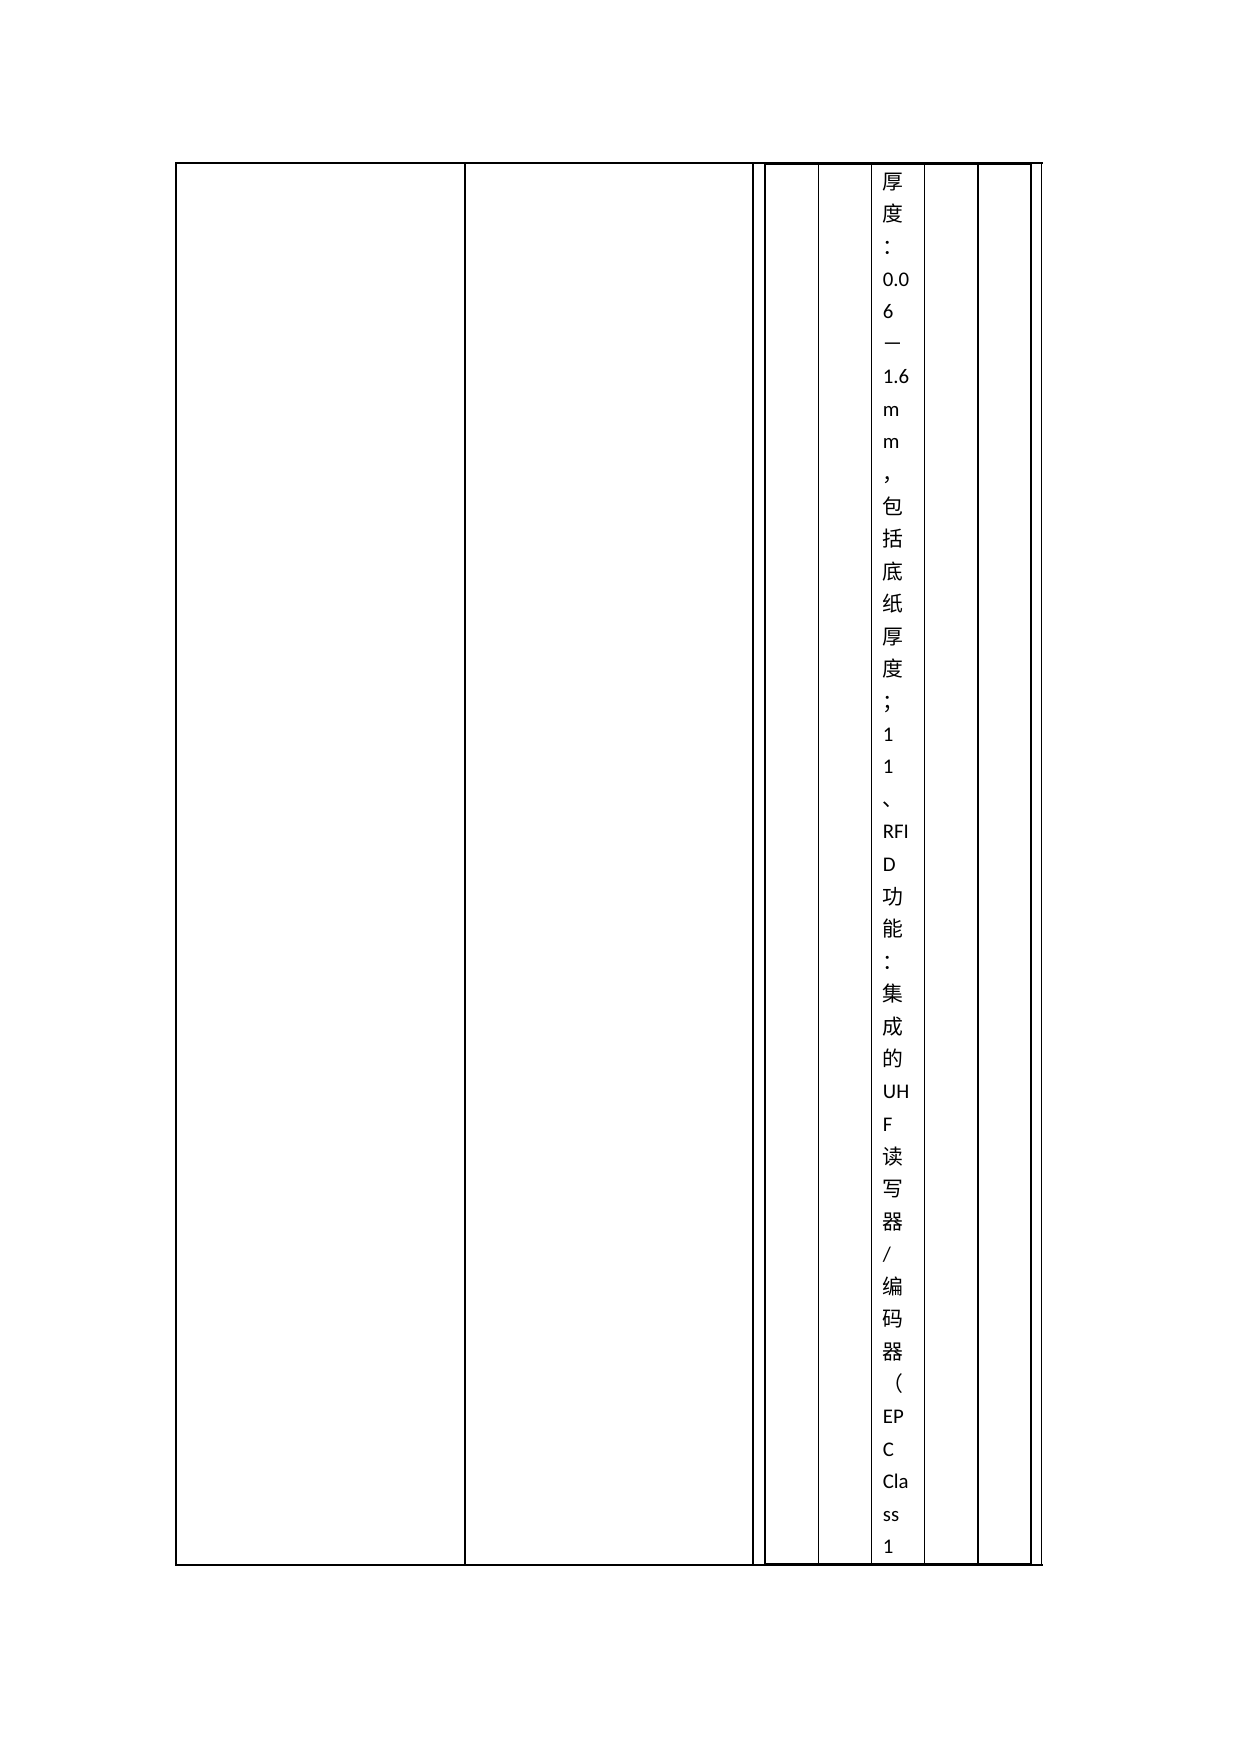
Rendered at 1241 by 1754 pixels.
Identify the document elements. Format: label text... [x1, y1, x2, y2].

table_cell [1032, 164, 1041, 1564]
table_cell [872, 165, 924, 1563]
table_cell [766, 165, 818, 1563]
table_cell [925, 165, 977, 1563]
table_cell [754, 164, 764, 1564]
table_cell 1 [466, 164, 752, 1564]
table_cell [177, 164, 464, 1564]
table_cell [819, 165, 871, 1563]
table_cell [979, 165, 1030, 1563]
